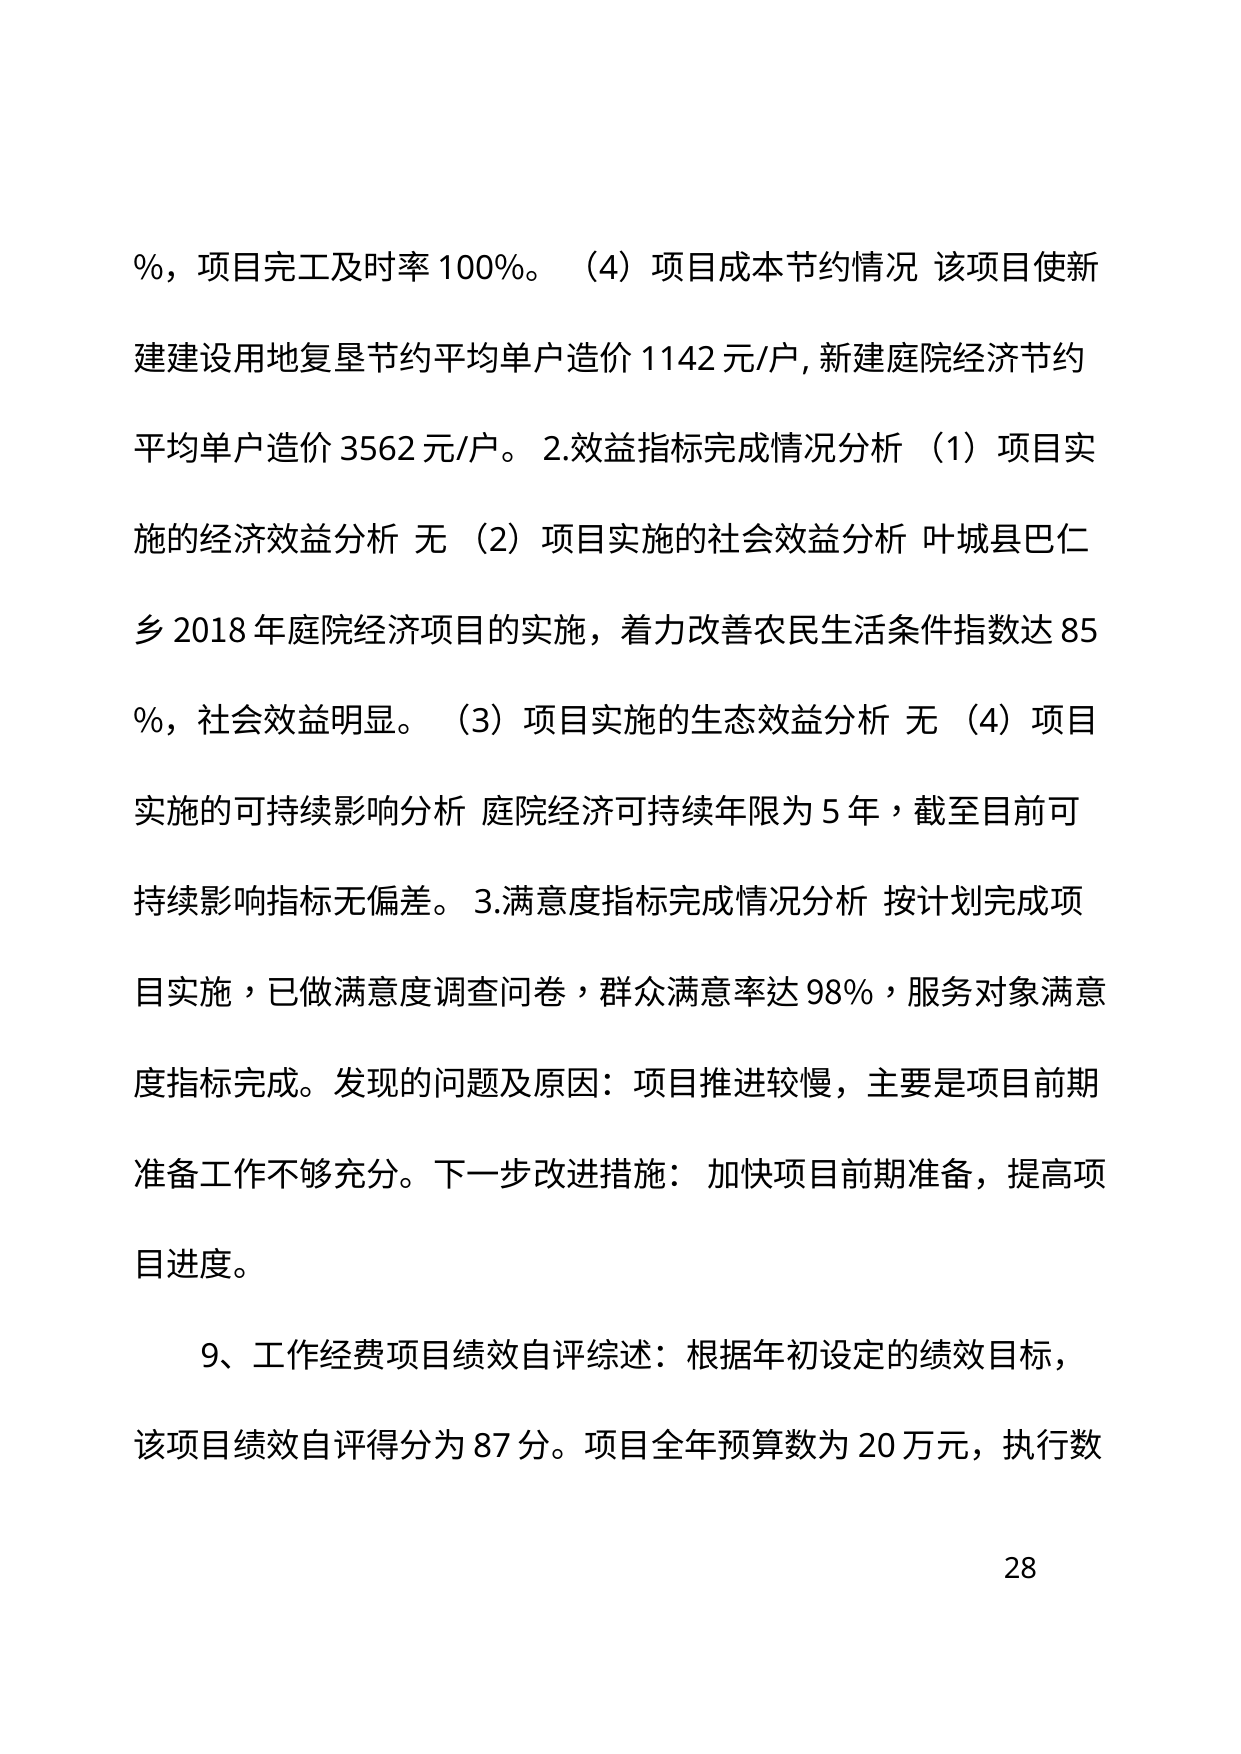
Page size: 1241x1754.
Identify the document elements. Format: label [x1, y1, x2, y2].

text [133, 220, 1107, 1307]
text [133, 1307, 1107, 1489]
